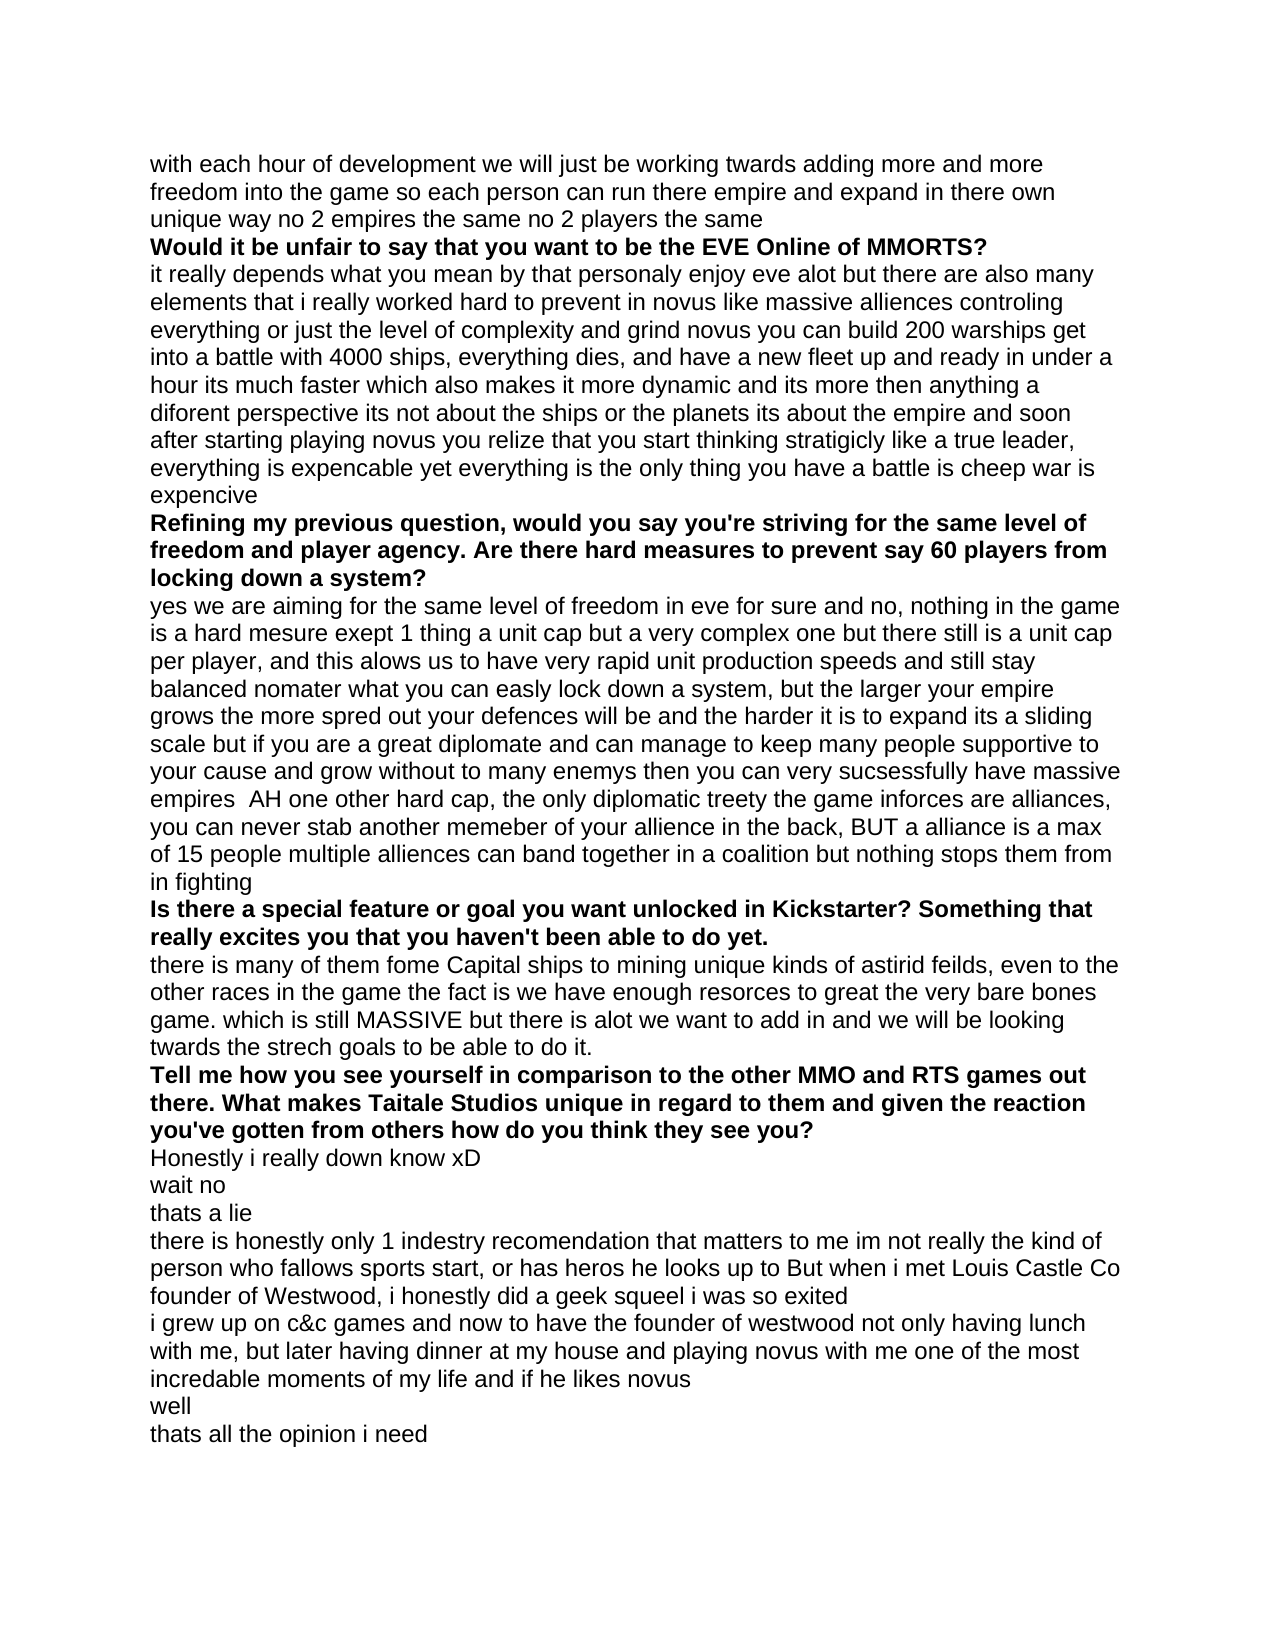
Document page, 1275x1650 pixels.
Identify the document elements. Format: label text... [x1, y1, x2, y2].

text it really depends what you mean by that personaly enjoy eve alot but there are also many elements that i really worked hard to prevent in novus like massive alliences controling everything or just the level of complexity and grind novus you can build 200 warships get into a battle with 4000 ships, everything dies, and have a new fleet up and ready in under a hour its much faster which also makes it more dynamic and its more then anything a diforent perspective its not about the ships or the planets its about the empire and soon after starting playing novus you relize that you start thinking stratigicly like a true leader, everything is expencable yet everything is the only thing you have a battle is cheep war is expencive [150, 260, 1125, 509]
text wait no [150, 1171, 1125, 1199]
text Is there a special feature or goal you want unlocked in Kickstarter? Something that really excites you that you haven't been able to do yet. [150, 895, 1125, 951]
text Tell me how you see yourself in comparison to the other MMO and RTS games out there. What makes Taitale Studios unique in regard to them and given the reaction you've gotten from others how do you think they see you? [150, 1061, 1125, 1144]
text yes we are aiming for the same level of freedom in eve for sure and no, nothing in the game is a hard mesure exept 1 thing a unit cap but a very complex one but there still is a unit cap per player, and this alows us to have very rapid unit production speeds and still stay balanced nomater what you can easly lock down a system, but the larger your empire grows the more spred out your defences will be and the harder it is to expand its a sliding scale but if you are a great diplomate and can manage to keep many people supportive to your cause and grow without to many enemys then you can very sucsessfully have massive empires AH one other hard cap, the only diplomatic treety the game inforces are alliances, you can never stab another memeber of your allience in the back, BUT a alliance is a max of 15 people multiple alliences can band together in a coalition but nothing stops them from in fighting [150, 592, 1125, 895]
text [150, 150, 1125, 233]
text i grew up on c&c games and now to have the founder of westwood not only having lunch with me, but later having dinner at my house and playing novus with me one of the most incredable moments of my life and if he likes novus [150, 1309, 1125, 1392]
text thats all the opinion i need [150, 1420, 1125, 1447]
text there is honestly only 1 indestry recomendation that matters to me im not really the kind of person who fallows sports start, or has heros he looks up to But when i met Louis Castle Co founder of Westwood, i honestly did a geek squeel i was so exited [150, 1227, 1125, 1309]
text thats a lie [150, 1199, 1125, 1227]
text Honestly i really down know xD [150, 1144, 1125, 1171]
text well [150, 1392, 1125, 1420]
text there is many of them fome Capital ships to mining unique kinds of astirid feilds, even to the other races in the game the fact is we have enough resorces to great the very bare bones game. which is still MASSIVE but there is alot we want to add in and we will be looking twards the strech goals to be able to do it. [150, 951, 1125, 1061]
text Refining my previous question, would you say you're striving for the same level of freedom and player agency. Are there hard measures to prevent say 60 players from locking down a system? [150, 509, 1125, 592]
text Would it be unfair to say that you want to be the EVE Online of MMORTS? [150, 233, 1125, 260]
